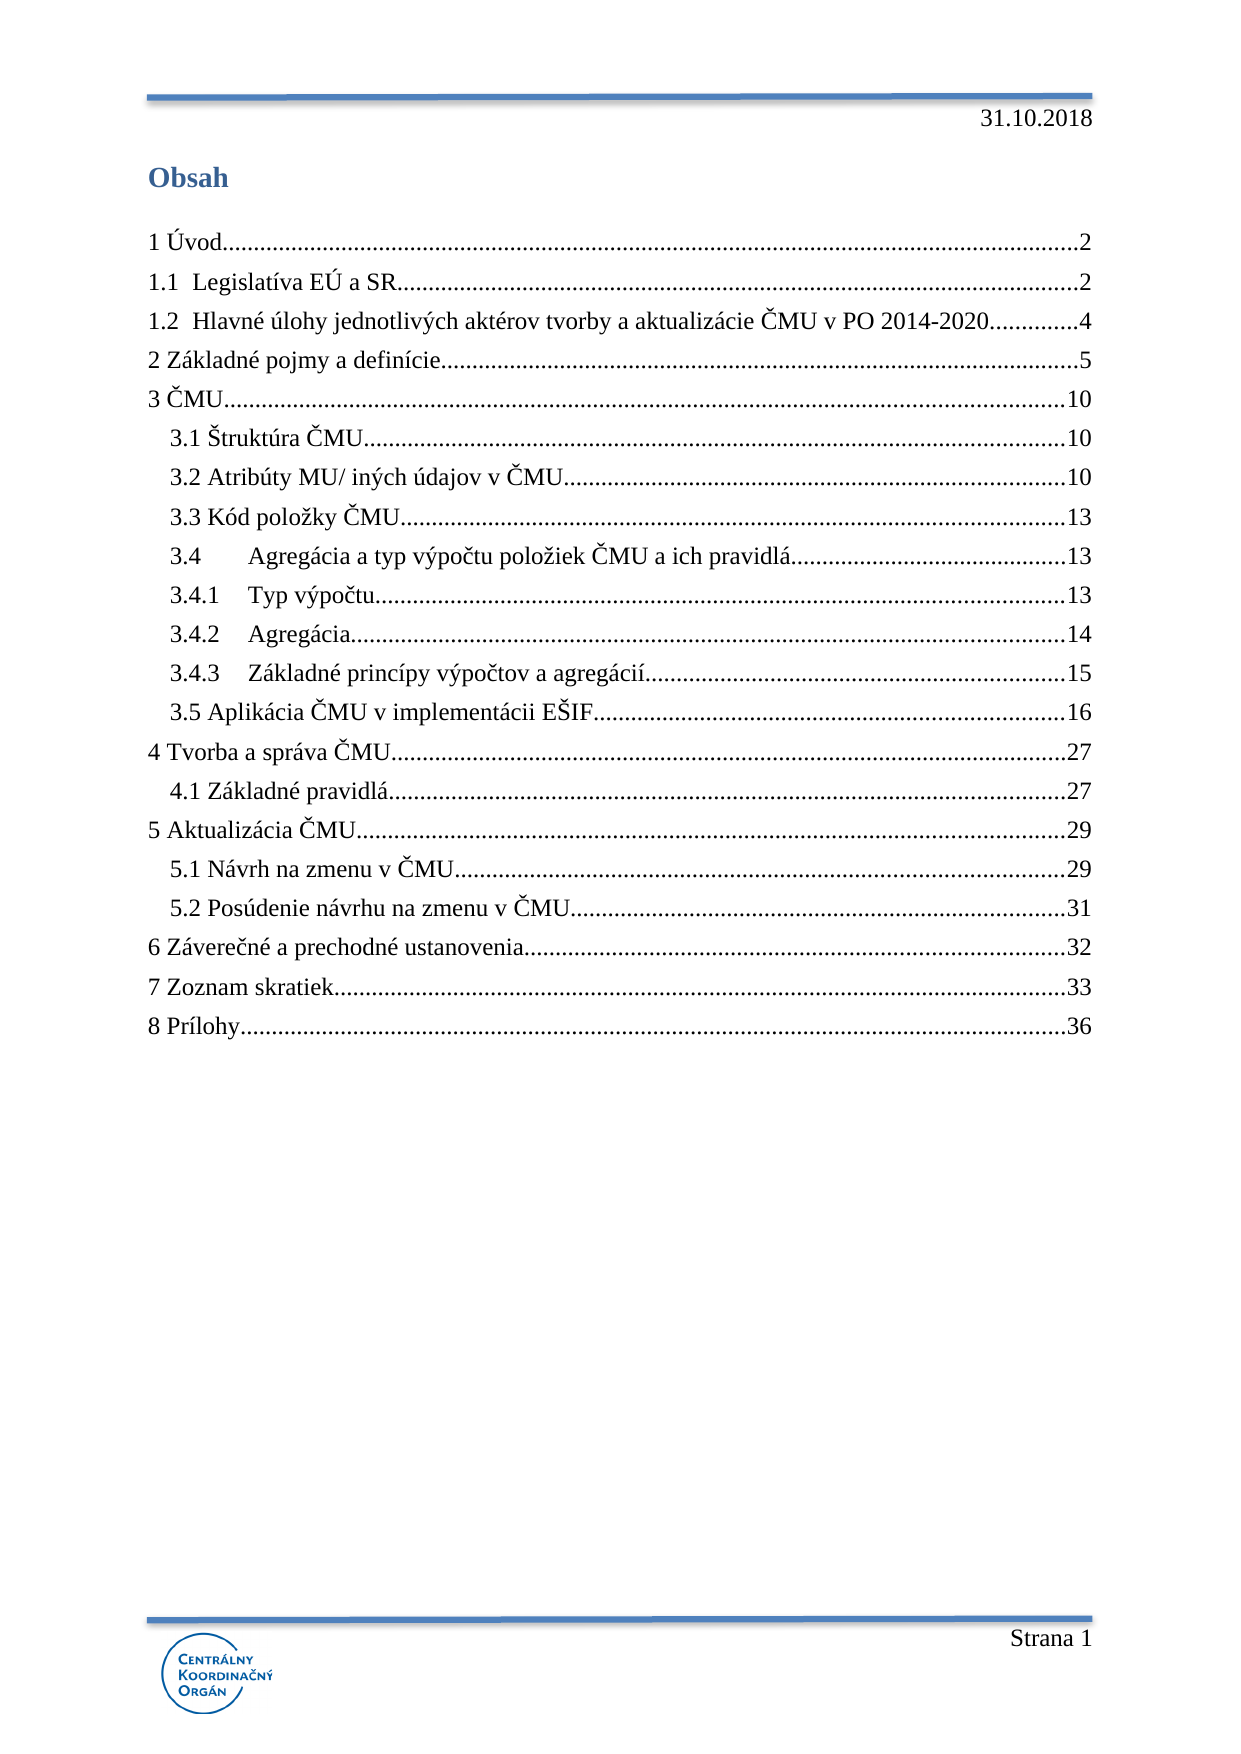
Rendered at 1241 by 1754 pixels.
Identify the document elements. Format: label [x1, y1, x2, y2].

picture [159, 1631, 272, 1713]
